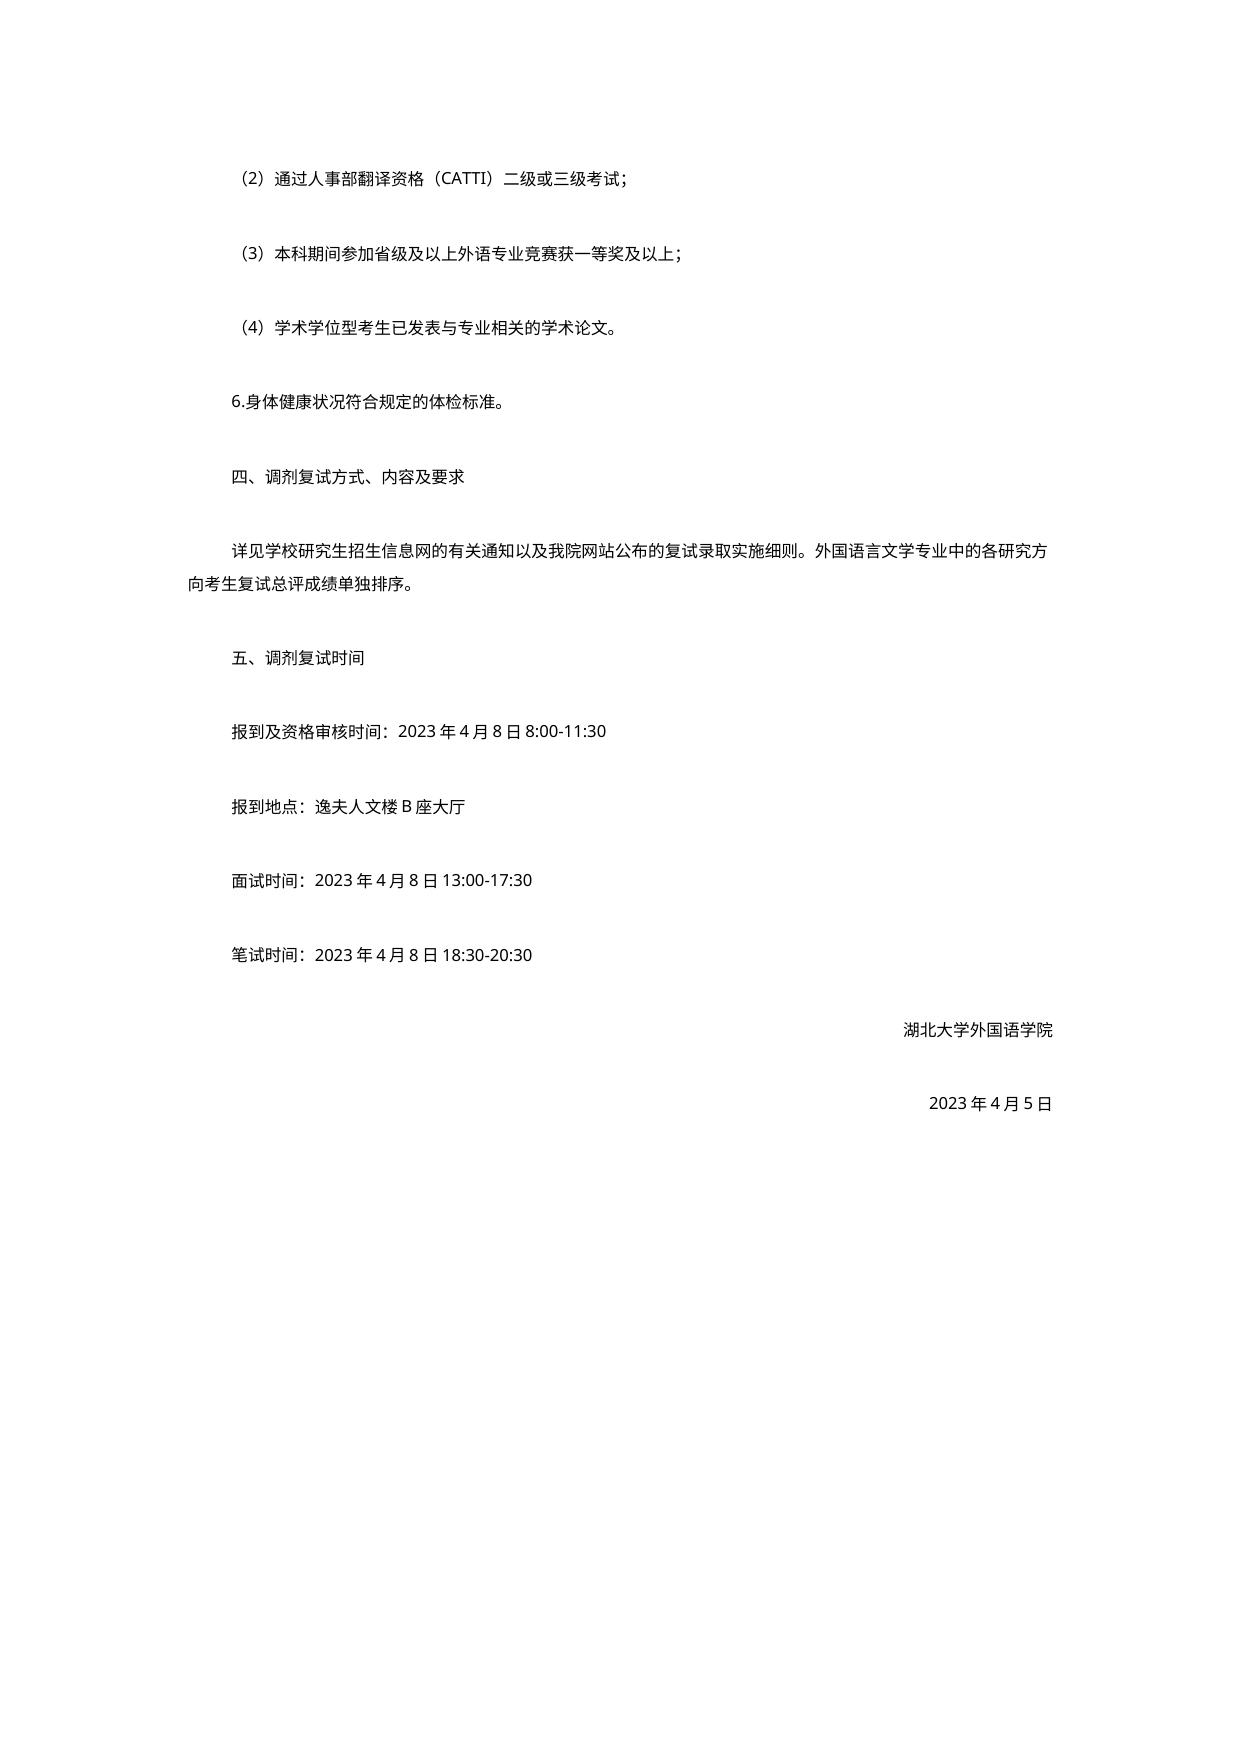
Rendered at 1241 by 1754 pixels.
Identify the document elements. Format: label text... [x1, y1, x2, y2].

text 五、调剂复试时间 [187, 641, 1053, 673]
text 面试时间：2023年4月8日13:00-17:30 [187, 864, 1053, 896]
text 四、调剂复试方式、内容及要求 [187, 459, 1053, 492]
text 报到及资格审核时间：2023年4月8日8:00-11:30 [187, 715, 1053, 748]
text 6.身体健康状况符合规定的体检标准。 [187, 385, 1053, 418]
text 详见学校研究生招生信息网的有关通知以及我院网站公布的复试录取实施细则。外国语言文学专业中的各研究方向考生复试总评成绩单独排序。 [187, 534, 1053, 599]
text 2023年4月5日 [187, 1087, 1053, 1119]
text （4）学术学位型考生已发表与专业相关的学术论文。 [187, 311, 1053, 343]
text （2）通过人事部翻译资格（CATTI）二级或三级考试； [187, 162, 1053, 194]
text 报到地点：逸夫人文楼B座大厅 [187, 789, 1053, 822]
text （3）本科期间参加省级及以上外语专业竞赛获一等奖及以上； [187, 236, 1053, 269]
text 笔试时间：2023年4月8日18:30-20:30 [187, 938, 1053, 971]
text 湖北大学外国语学院 [187, 1013, 1053, 1045]
